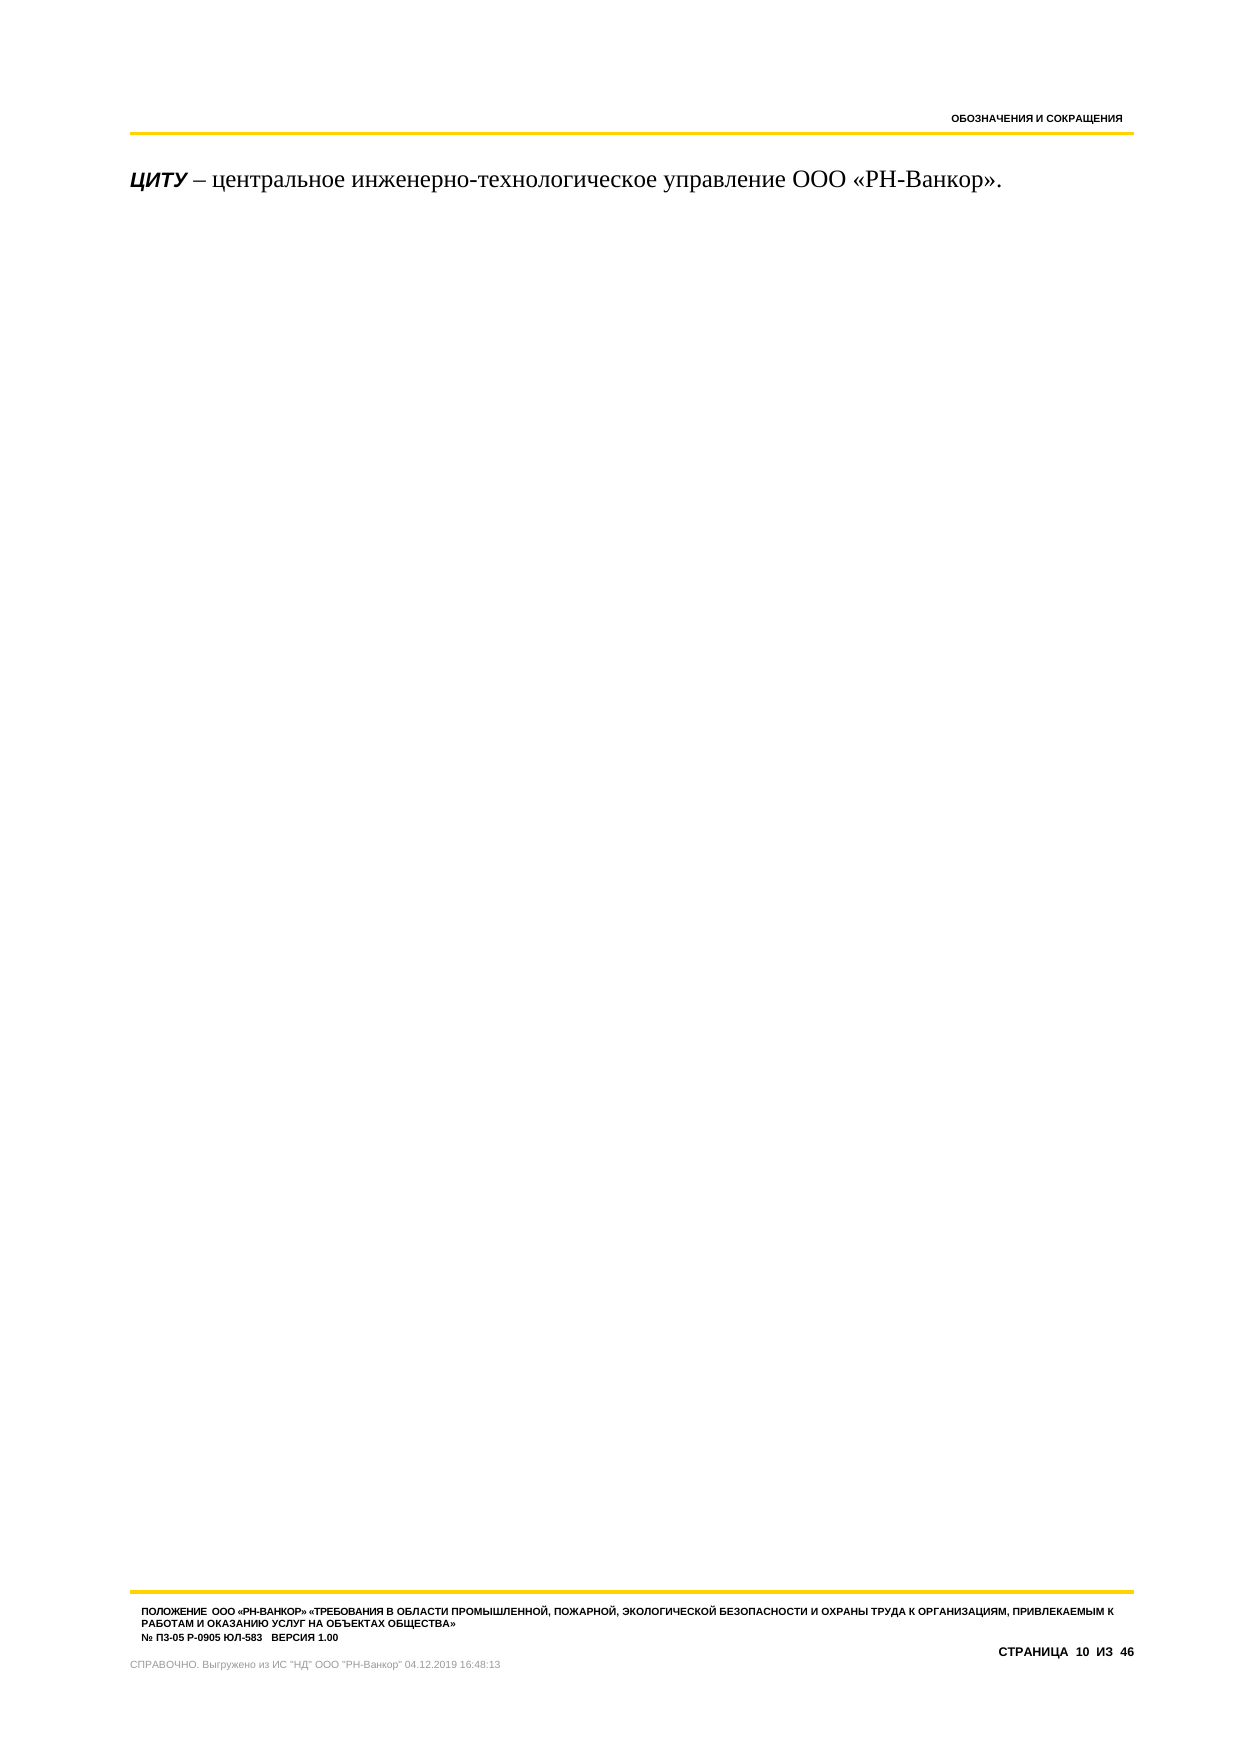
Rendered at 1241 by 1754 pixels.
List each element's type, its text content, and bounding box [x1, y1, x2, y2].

text ЦИТУ – центральное инженерно-технологическое управление ООО «РН-Ванкор». [130, 164, 1134, 192]
